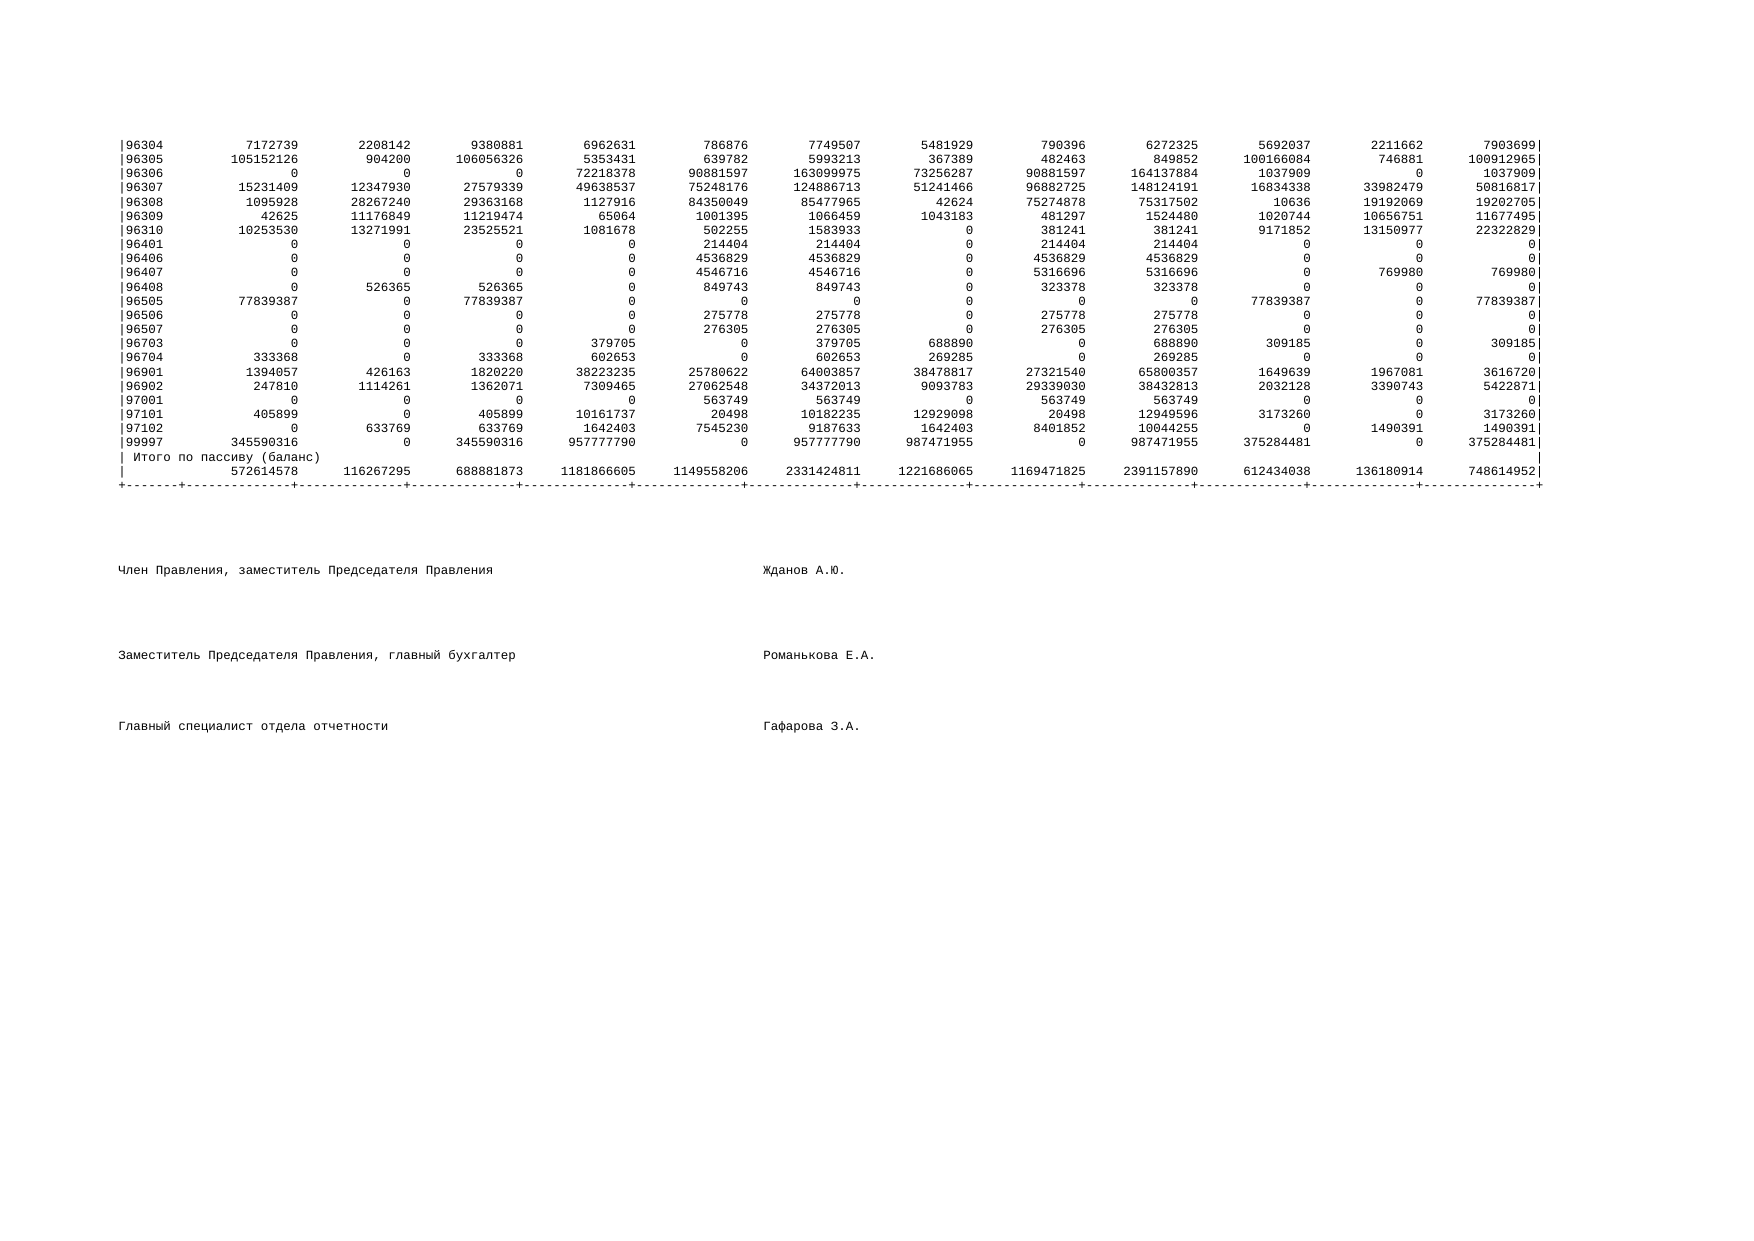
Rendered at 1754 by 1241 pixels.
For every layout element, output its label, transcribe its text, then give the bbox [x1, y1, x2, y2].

text |96704 333368 0 333368 602653 0 602653 269285 0 269285 0 0 0| [118, 351, 1636, 366]
text |96306 0 0 0 72218378 90881597 163099975 73256287 90881597 164137884 1037909 0 1037909| [118, 167, 1636, 181]
text +-------+--------------+--------------+--------------+--------------+--------------+--------------+--------------+--------------+--------------+--------------+--------------+---------------+ [118, 479, 1636, 493]
text |96902 247810 1114261 1362071 7309465 27062548 34372013 9093783 29339030 38432813 2032128 3390743 5422871| [118, 380, 1636, 394]
text |96703 0 0 0 379705 0 379705 688890 0 688890 309185 0 309185| [118, 337, 1636, 351]
text |96505 77839387 0 77839387 0 0 0 0 0 0 77839387 0 77839387| [118, 295, 1636, 309]
text |96407 0 0 0 0 4546716 4546716 0 5316696 5316696 0 769980 769980| [118, 266, 1636, 281]
text |97001 0 0 0 0 563749 563749 0 563749 563749 0 0 0| [118, 394, 1636, 408]
text Заместитель Председателя Правления, главный бухгалтер Романькова Е.А. [118, 649, 1636, 663]
text |96305 105152126 904200 106056326 5353431 639782 5993213 367389 482463 849852 100166084 746881 100912965| [118, 153, 1636, 167]
text |96309 42625 11176849 11219474 65064 1001395 1066459 1043183 481297 1524480 1020744 10656751 11677495| [118, 210, 1636, 224]
text |97101 405899 0 405899 10161737 20498 10182235 12929098 20498 12949596 3173260 0 3173260| [118, 408, 1636, 422]
text |96901 1394057 426163 1820220 38223235 25780622 64003857 38478817 27321540 65800357 1649639 1967081 3616720| [118, 366, 1636, 380]
text |96308 1095928 28267240 29363168 1127916 84350049 85477965 42624 75274878 75317502 10636 19192069 19202705| [118, 196, 1636, 210]
text |96408 0 526365 526365 0 849743 849743 0 323378 323378 0 0 0| [118, 281, 1636, 295]
text Член Правления, заместитель Председателя Правления Жданов А.Ю. [118, 564, 1636, 578]
text | Итого по пассиву (баланс) | [118, 451, 1636, 465]
text |96401 0 0 0 0 214404 214404 0 214404 214404 0 0 0| [118, 238, 1636, 252]
text |97102 0 633769 633769 1642403 7545230 9187633 1642403 8401852 10044255 0 1490391 1490391| [118, 422, 1636, 436]
text |96307 15231409 12347930 27579339 49638537 75248176 124886713 51241466 96882725 148124191 16834338 33982479 50816817| [118, 181, 1636, 196]
text |99997 345590316 0 345590316 957777790 0 957777790 987471955 0 987471955 375284481 0 375284481| [118, 436, 1636, 451]
text |96310 10253530 13271991 23525521 1081678 502255 1583933 0 381241 381241 9171852 13150977 22322829| [118, 224, 1636, 238]
text |96406 0 0 0 0 4536829 4536829 0 4536829 4536829 0 0 0| [118, 252, 1636, 266]
text | 572614578 116267295 688881873 1181866605 1149558206 2331424811 1221686065 1169471825 2391157890 612434038 136180914 748614952| [118, 465, 1636, 479]
text |96507 0 0 0 0 276305 276305 0 276305 276305 0 0 0| [118, 323, 1636, 337]
text |96506 0 0 0 0 275778 275778 0 275778 275778 0 0 0| [118, 309, 1636, 323]
text Главный специалист отдела отчетности Гафарова З.А. [118, 720, 1636, 734]
text |96304 7172739 2208142 9380881 6962631 786876 7749507 5481929 790396 6272325 5692037 2211662 7903699| [118, 139, 1636, 153]
